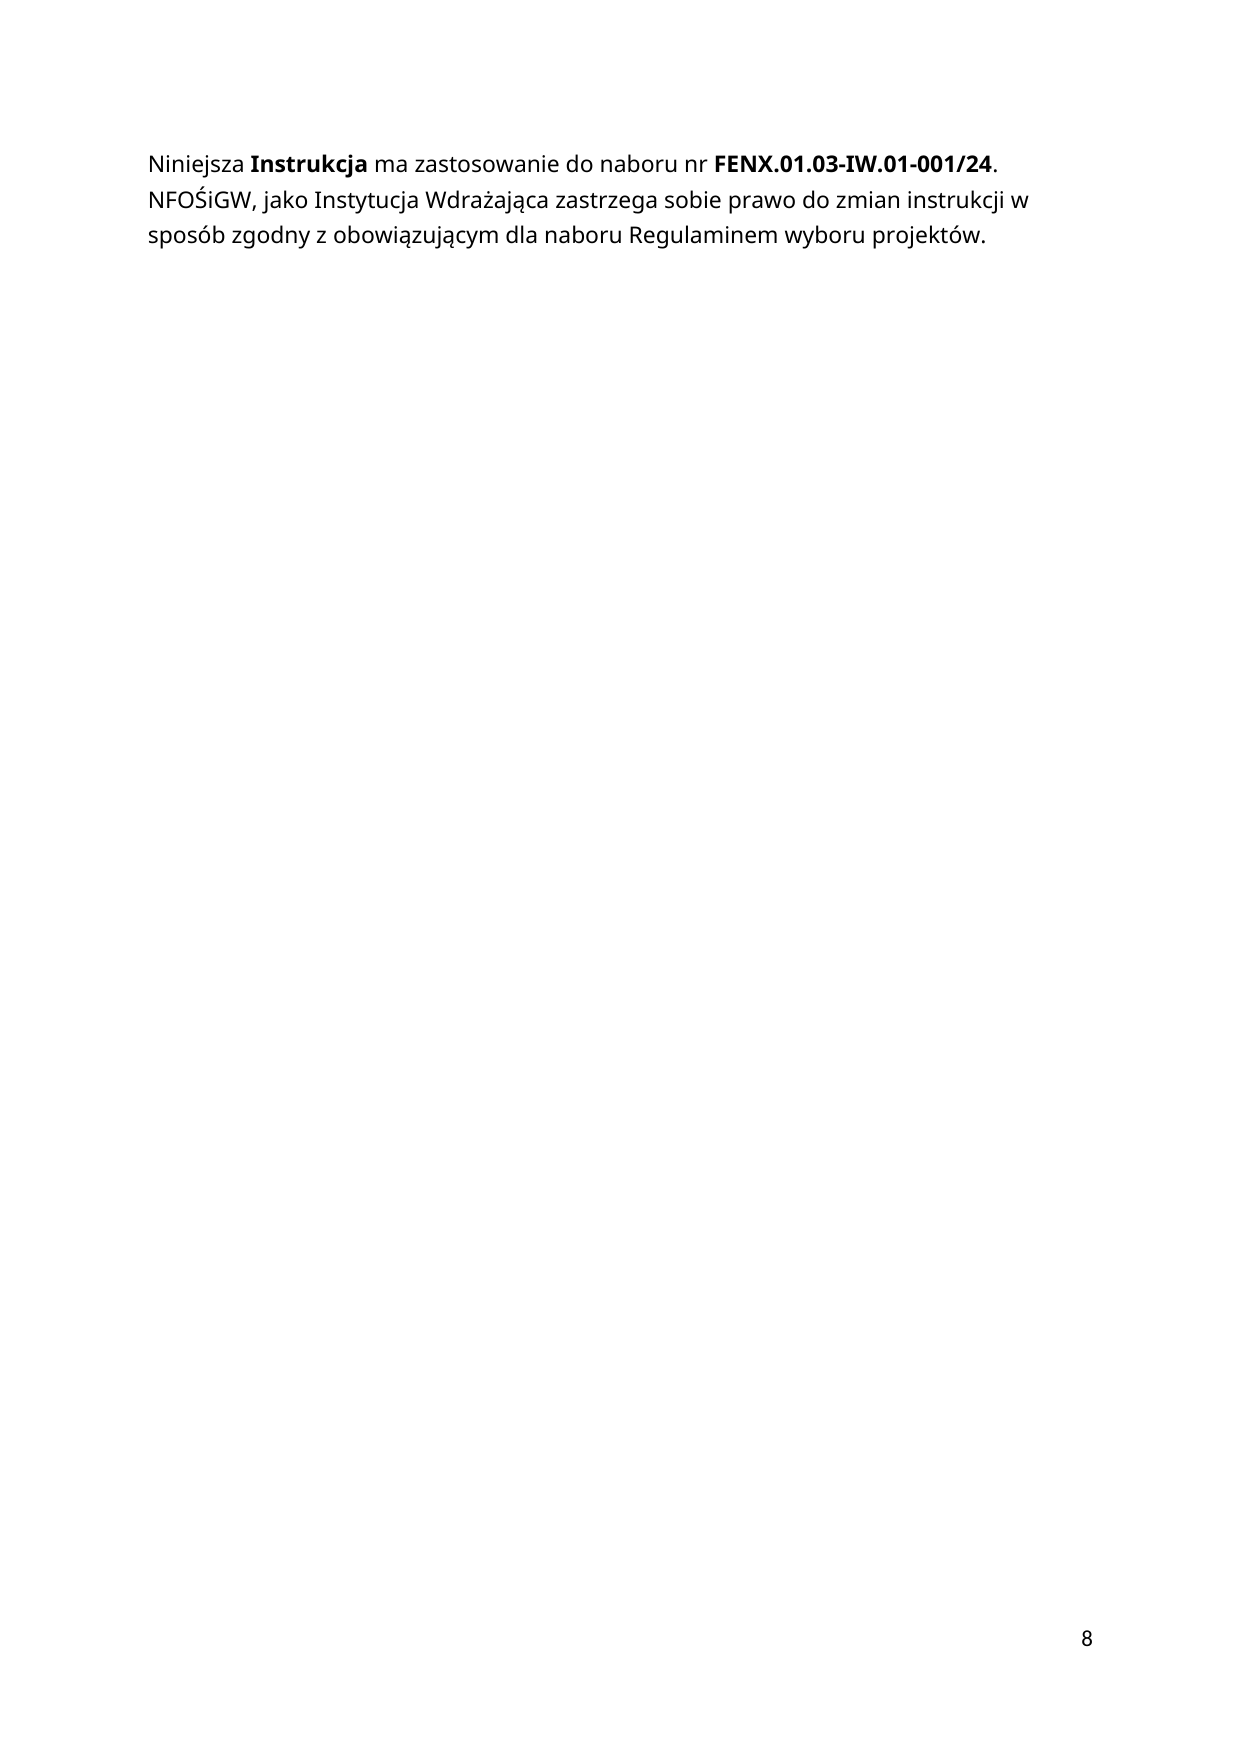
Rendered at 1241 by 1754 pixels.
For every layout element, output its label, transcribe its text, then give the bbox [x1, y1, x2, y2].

text Niniejsza Instrukcja ma zastosowanie do naboru nr FENX.01.03-IW.01-001/24. NFOŚiGW, jako Instytucja Wdrażająca zastrzega sobie prawo do zmian instrukcji w sposób zgodny z obowiązującym dla naboru Regulaminem wyboru projektów. [148, 148, 1093, 251]
